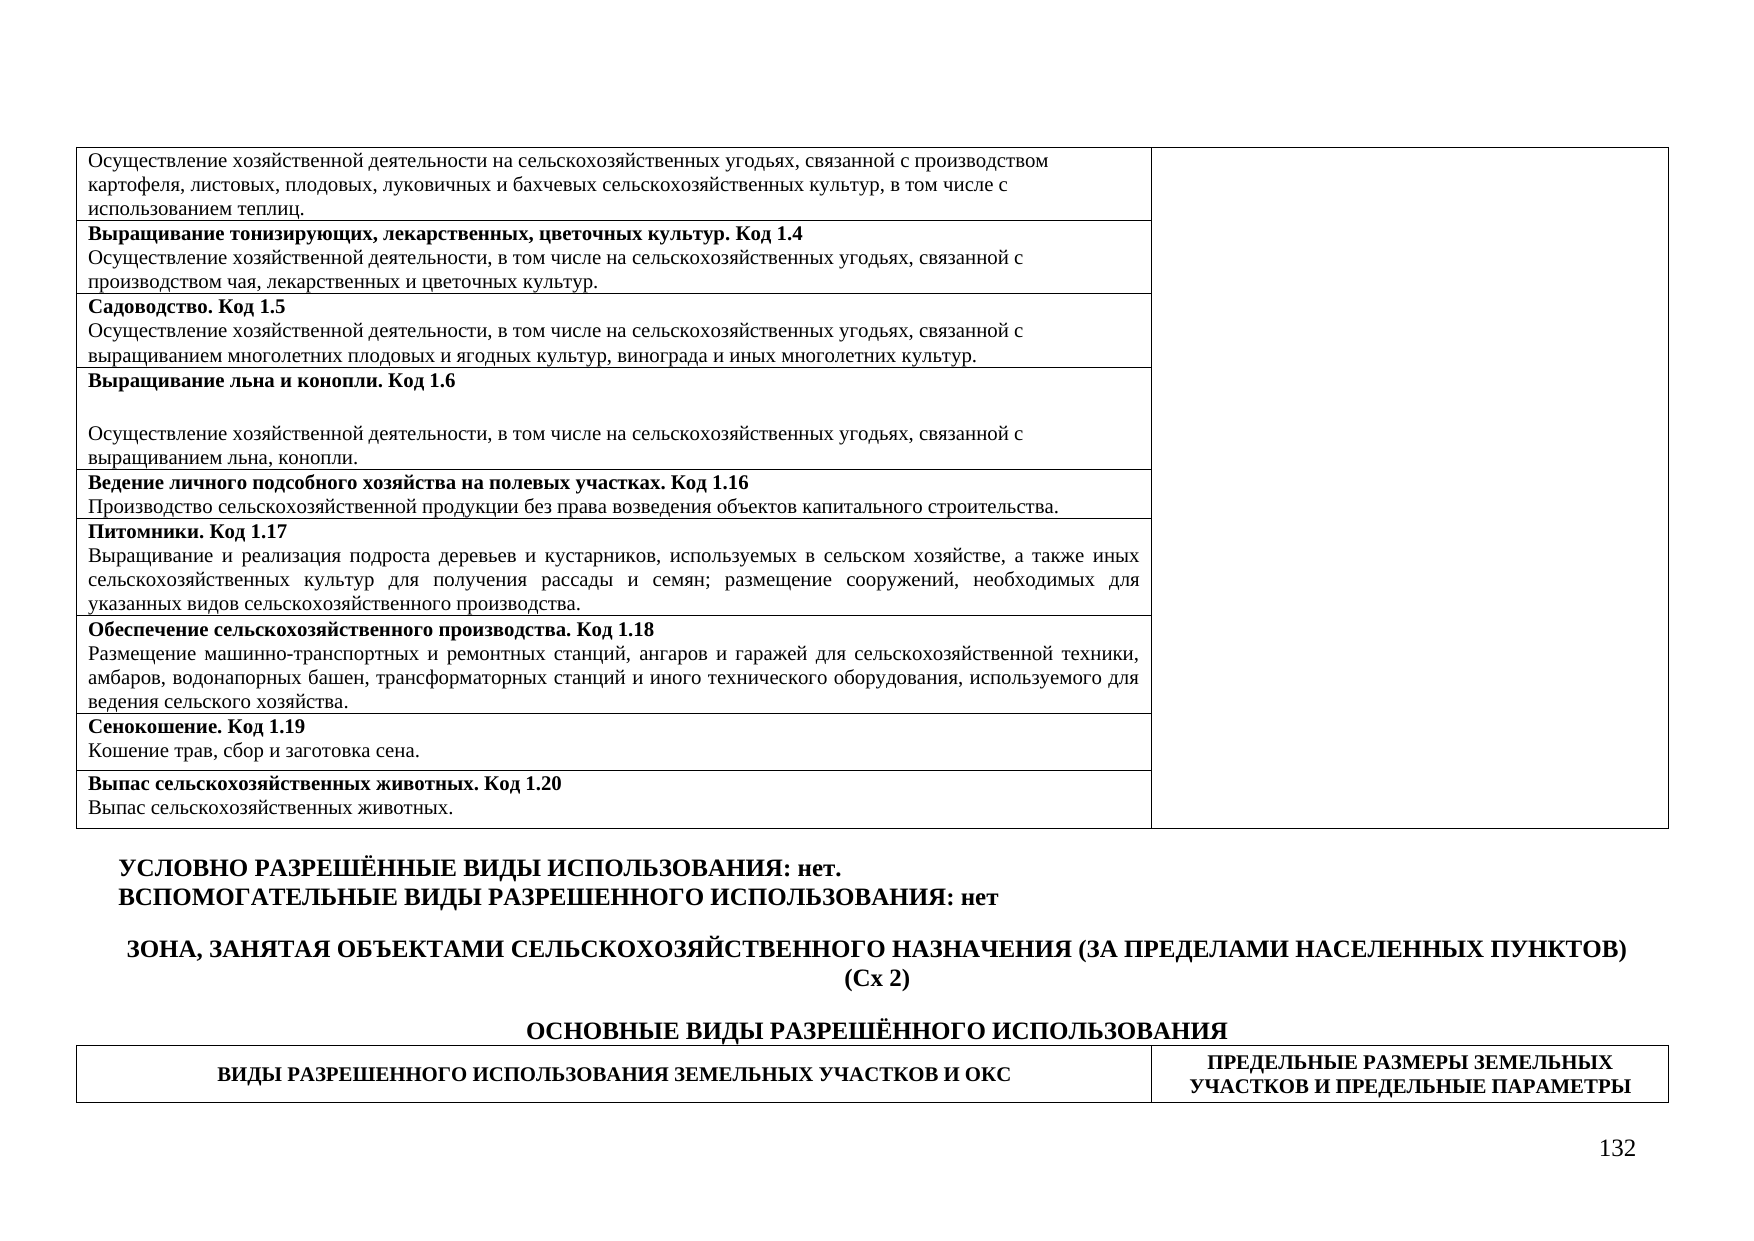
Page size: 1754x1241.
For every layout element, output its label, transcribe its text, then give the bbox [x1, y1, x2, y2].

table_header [77, 1046, 1151, 1102]
subtitle ЗОНА, ЗАНЯТАЯ ОБЪЕКТАМИ СЕЛЬСКОХОЗЯЙСТВЕННОГО НАЗНАЧЕНИЯ (ЗА ПРЕДЕЛАМИ НАСЕЛЕННЫХ ПУНКТОВ) (Сх 2) [118, 934, 1636, 992]
text ОСНОВНЫЕ ВИДЫ РАЗРЕШЁННОГО ИСПОЛЬЗОВАНИЯ [118, 1016, 1636, 1045]
table_cell Выращивание тонизирующих, лекарственных, цветочных культур. Код 1.4 Осуществление хозяйственной деятельности, в том числе на сельскохозяйственных угодьях, связанной с производством чая, лекарственных и цветочных культур. [77, 221, 1151, 293]
table_cell Ведение личного подсобного хозяйства на полевых участках. Код 1.16 Производство сельскохозяйственной продукции без права возведения объектов капитального строительства. [77, 470, 1151, 518]
table_cell Сенокошение. Код 1.19 Кошение трав, сбор и заготовка сена. [77, 714, 1151, 770]
table_cell Садоводство. Код 1.5 Осуществление хозяйственной деятельности, в том числе на сельскохозяйственных угодьях, связанной с выращиванием многолетних плодовых и ягодных культур, винограда и иных многолетних культур. [77, 294, 1151, 367]
text ВСПОМОГАТЕЛЬНЫЕ ВИДЫ РАЗРЕШЕННОГО ИСПОЛЬЗОВАНИЯ: нет [118, 882, 1636, 910]
table_cell Выпас сельскохозяйственных животных. Код 1.20 Выпас сельскохозяйственных животных. [77, 771, 1151, 828]
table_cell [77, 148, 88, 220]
table_cell Выращивание льна и конопли. Код 1.6 Осуществление хозяйственной деятельности, в том числе на сельскохозяйственных угодьях, связанной с выращиванием льна, конопли. [77, 368, 1151, 469]
table_cell Питомники. Код 1.17 Выращивание и реализация подроста деревьев и кустарников, используемых в сельском хозяйстве, а также иных сельскохозяйственных культур для получения рассады и семян; размещение сооружений, необходимых для указанных видов сельскохозяйственного производства. [77, 519, 1151, 615]
text УСЛОВНО РАЗРЕШЁННЫЕ ВИДЫ ИСПОЛЬЗОВАНИЯ: нет. [118, 853, 1636, 882]
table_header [1152, 1046, 1668, 1102]
table_cell Обеспечение сельскохозяйственного производства. Код 1.18 Размещение машинно-транспортных и ремонтных станций, ангаров и гаражей для сельскохозяйственной техники, амбаров, водонапорных башен, трансформаторных станций и иного технического оборудования, используемого для ведения сельского хозяйства. [77, 616, 1151, 713]
